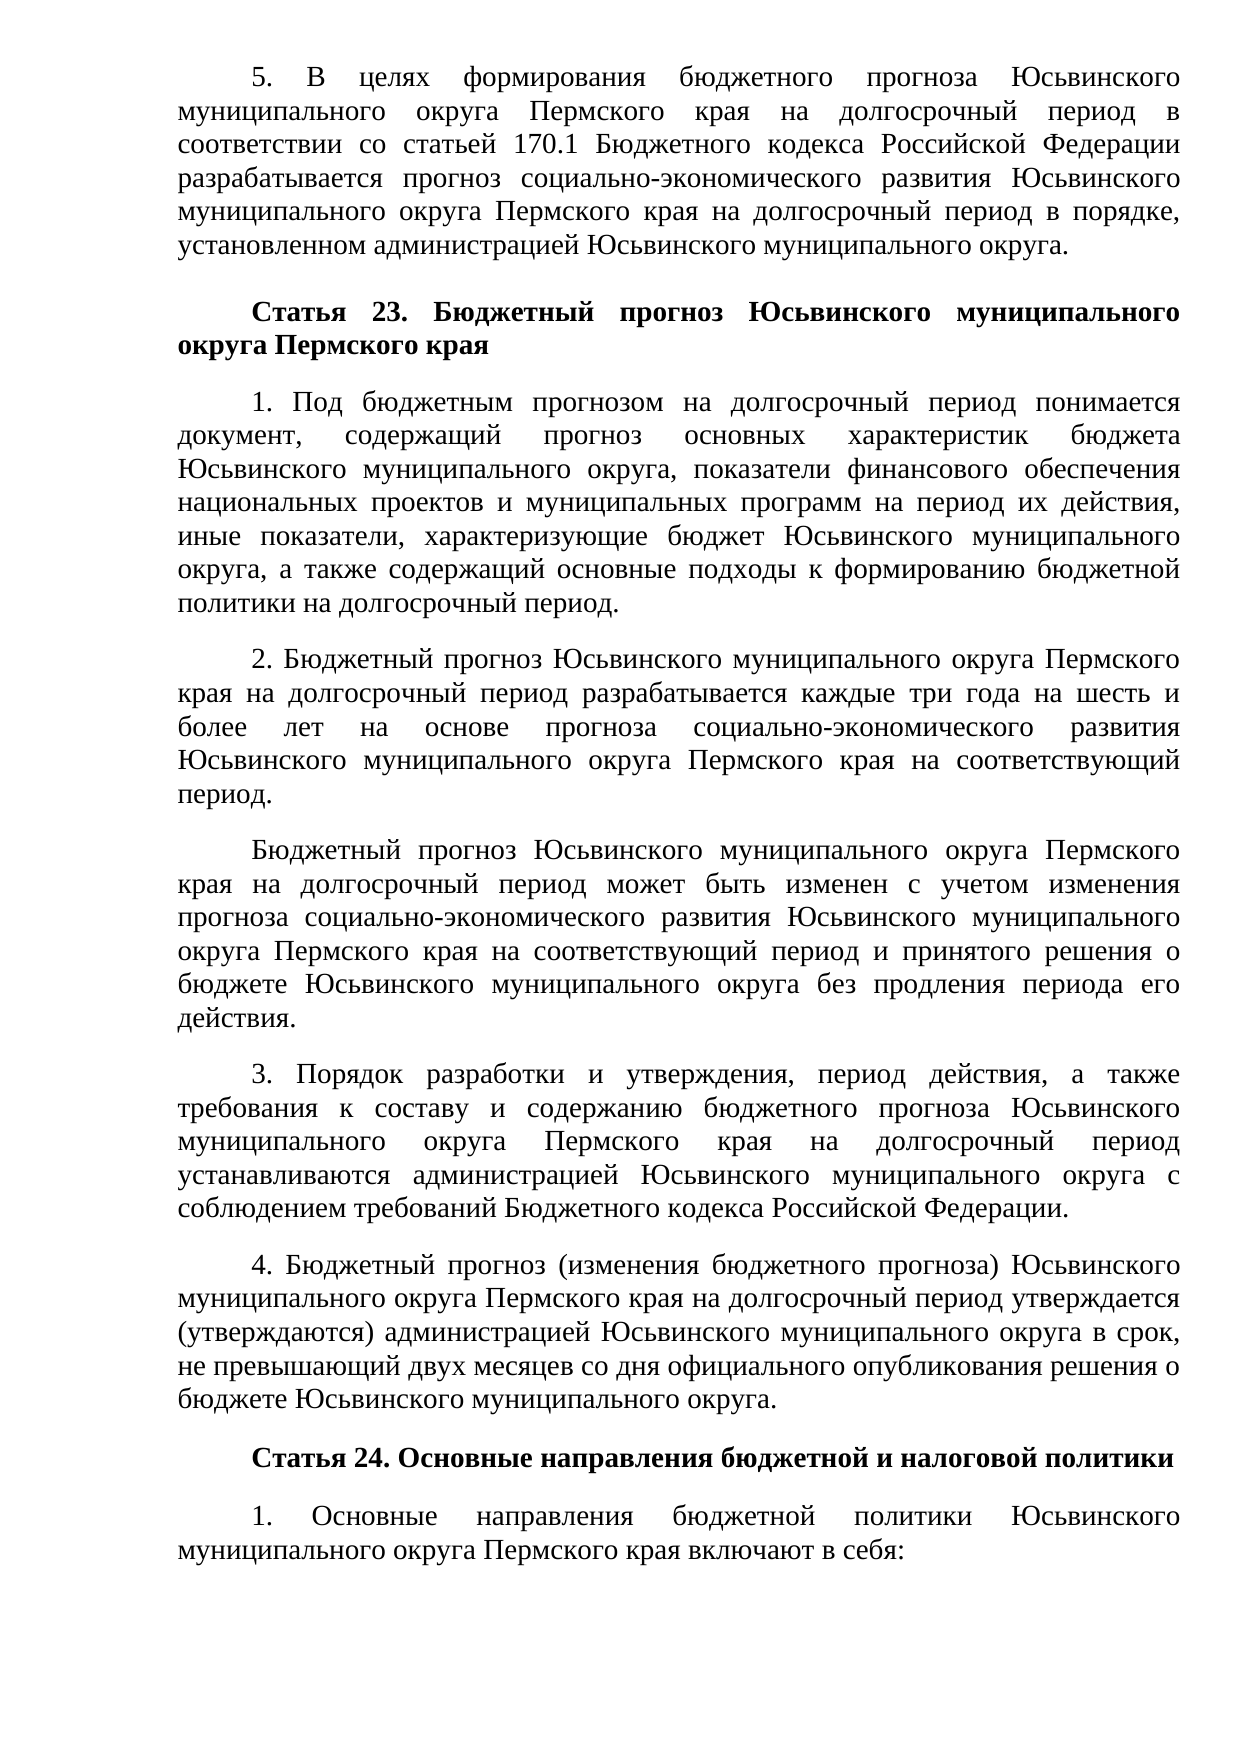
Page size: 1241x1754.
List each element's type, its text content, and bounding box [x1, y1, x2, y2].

text 3. Порядок разработки и утверждения, период действия, а также требования к составу и содержанию бюджетного прогноза Юсьвинского муниципального округа Пермского края на долгосрочный период устанавливаются администрацией Юсьвинского муниципального округа с соблюдением требований Бюджетного кодекса Российской Федерации. [177, 1056, 1181, 1224]
text Статья 24. Основные направления бюджетной и налоговой политики [177, 1440, 1181, 1473]
text 4. Бюджетный прогноз (изменения бюджетного прогноза) Юсьвинского муниципального округа Пермского края на долгосрочный период утверждается (утверждаются) администрацией Юсьвинского муниципального округа в срок, не превышающий двух месяцев со дня официального опубликования решения о бюджете Юсьвинского муниципального округа. [177, 1247, 1181, 1415]
text 1. Основные направления бюджетной политики Юсьвинского муниципального округа Пермского края включают в себя: [177, 1498, 1181, 1565]
text 2. Бюджетный прогноз Юсьвинского муниципального округа Пермского края на долгосрочный период разрабатывается каждые три года на шесть и более лет на основе прогноза социально-экономического развития Юсьвинского муниципального округа Пермского края на соответствующий период. [177, 642, 1181, 809]
title Статья 23. Бюджетный прогноз Юсьвинского муниципального округа Пермского края [177, 294, 1181, 361]
text 5. В целях формирования бюджетного прогноза Юсьвинского муниципального округа Пермского края на долгосрочный период в соответствии со статьей 170.1 Бюджетного кодекса Российской Федерации разрабатывается прогноз социально-экономического развития Юсьвинского муниципального округа Пермского края на долгосрочный период в порядке, установленном администрацией Юсьвинского муниципального округа. [177, 59, 1181, 260]
text 1. Под бюджетным прогнозом на долгосрочный период понимается документ, содержащий прогноз основных характеристик бюджета Юсьвинского муниципального округа, показатели финансового обеспечения национальных проектов и муниципальных программ на период их действия, иные показатели, характеризующие бюджет Юсьвинского муниципального округа, а также содержащий основные подходы к формированию бюджетной политики на долгосрочный период. [177, 384, 1181, 619]
text Бюджетный прогноз Юсьвинского муниципального округа Пермского края на долгосрочный период может быть изменен с учетом изменения прогноза социально-экономического развития Юсьвинского муниципального округа Пермского края на соответствующий период и принятого решения о бюджете Юсьвинского муниципального округа без продления периода его действия. [177, 832, 1181, 1033]
